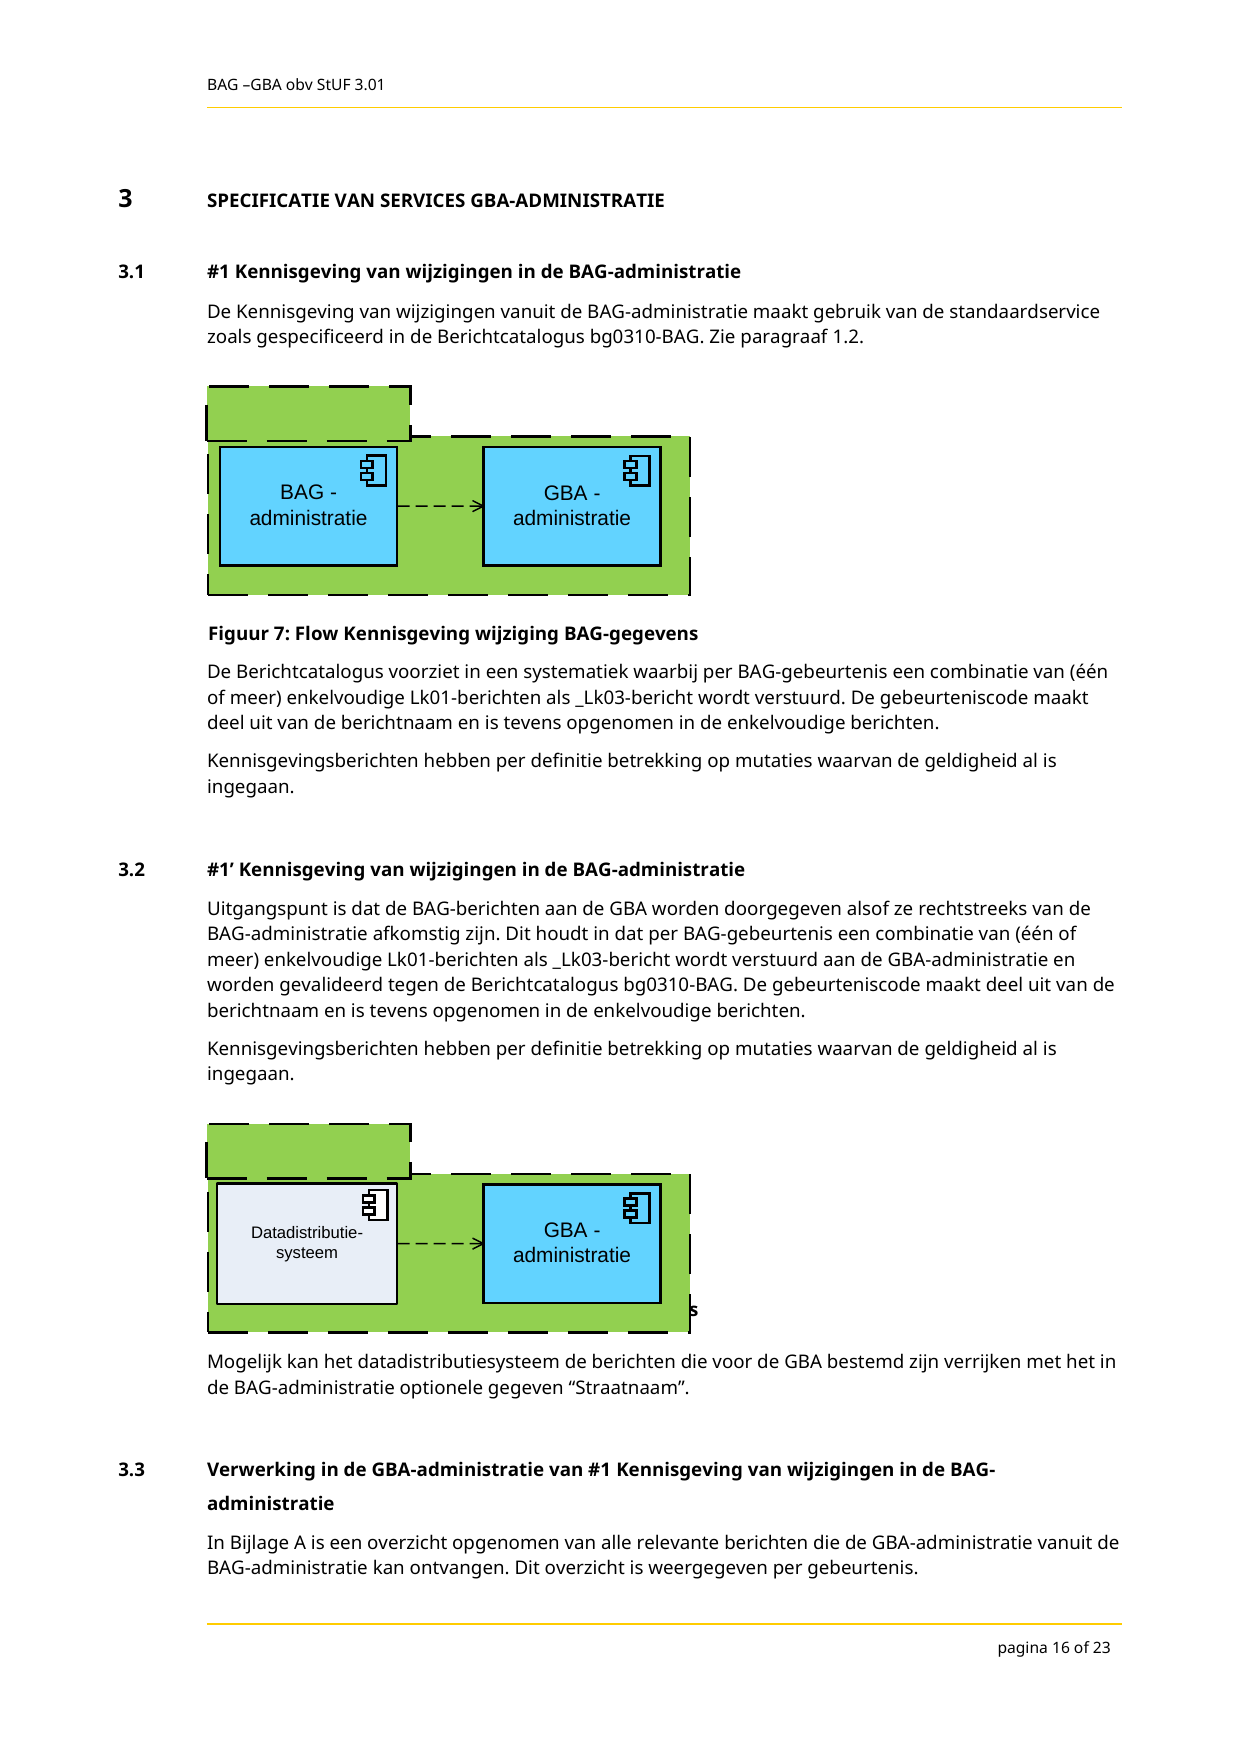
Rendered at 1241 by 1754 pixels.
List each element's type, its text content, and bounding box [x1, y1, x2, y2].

subtitle #1 Kennisgeving van wijzigingen in de BAG-administratie [118, 252, 1122, 286]
text Kennisgevingsberichten hebben per definitie betrekking op mutaties waarvan de geldigheid al is ingegaan. [207, 748, 1122, 799]
text Mogelijk kan het datadistributiesysteem de berichten die voor de GBA bestemd zijn verrijken met het in de BAG-administratie optionele gegeven “Straatnaam”. [207, 1099, 1122, 1399]
text De Kennisgeving van wijzigingen vanuit de BAG-administratie maakt gebruik van de standaardservice zoals gespecificeerd in de Berichtcatalogus bg0310-BAG. Zie paragraaf 1.2. [207, 298, 1122, 349]
text Kennisgevingsberichten hebben per definitie betrekking op mutaties waarvan de geldigheid al is ingegaan. [207, 1035, 1122, 1086]
subtitle Verwerking in de GBA-administratie van #1 Kennisgeving van wijzigingen in de BAG-administratie [118, 1450, 1122, 1517]
text Uitgangspunt is dat de BAG-berichten aan de GBA worden doorgegeven alsof ze rechtstreeks van de BAG-administratie afkomstig zijn. Dit houdt in dat per BAG-gebeurtenis een combinatie van (één of meer) enkelvoudige Lk01-berichten als _Lk03-bericht wordt verstuurd aan de GBA-administratie en worden gevalideerd tegen de Berichtcatalogus bg0310-BAG. De gebeurteniscode maakt deel uit van de berichtnaam en is tevens opgenomen in de enkelvoudige berichten. [207, 895, 1122, 1023]
subtitle Specificatie van services GBA-administratie [118, 177, 1122, 215]
text In Bijlage A is een overzicht opgenomen van alle relevante berichten die de GBA-administratie vanuit de BAG-administratie kan ontvangen. Dit overzicht is weergegeven per gebeurtenis. [207, 1529, 1122, 1580]
text De Berichtcatalogus voorziet in een systematiek waarbij per BAG-gebeurtenis een combinatie van (één of meer) enkelvoudige Lk01-berichten als _Lk03-bericht wordt verstuurd. De gebeurteniscode maakt deel uit van de berichtnaam en is tevens opgenomen in de enkelvoudige berichten. [207, 362, 1122, 735]
subtitle #1’ Kennisgeving van wijzigingen in de BAG-administratie [118, 849, 1122, 883]
